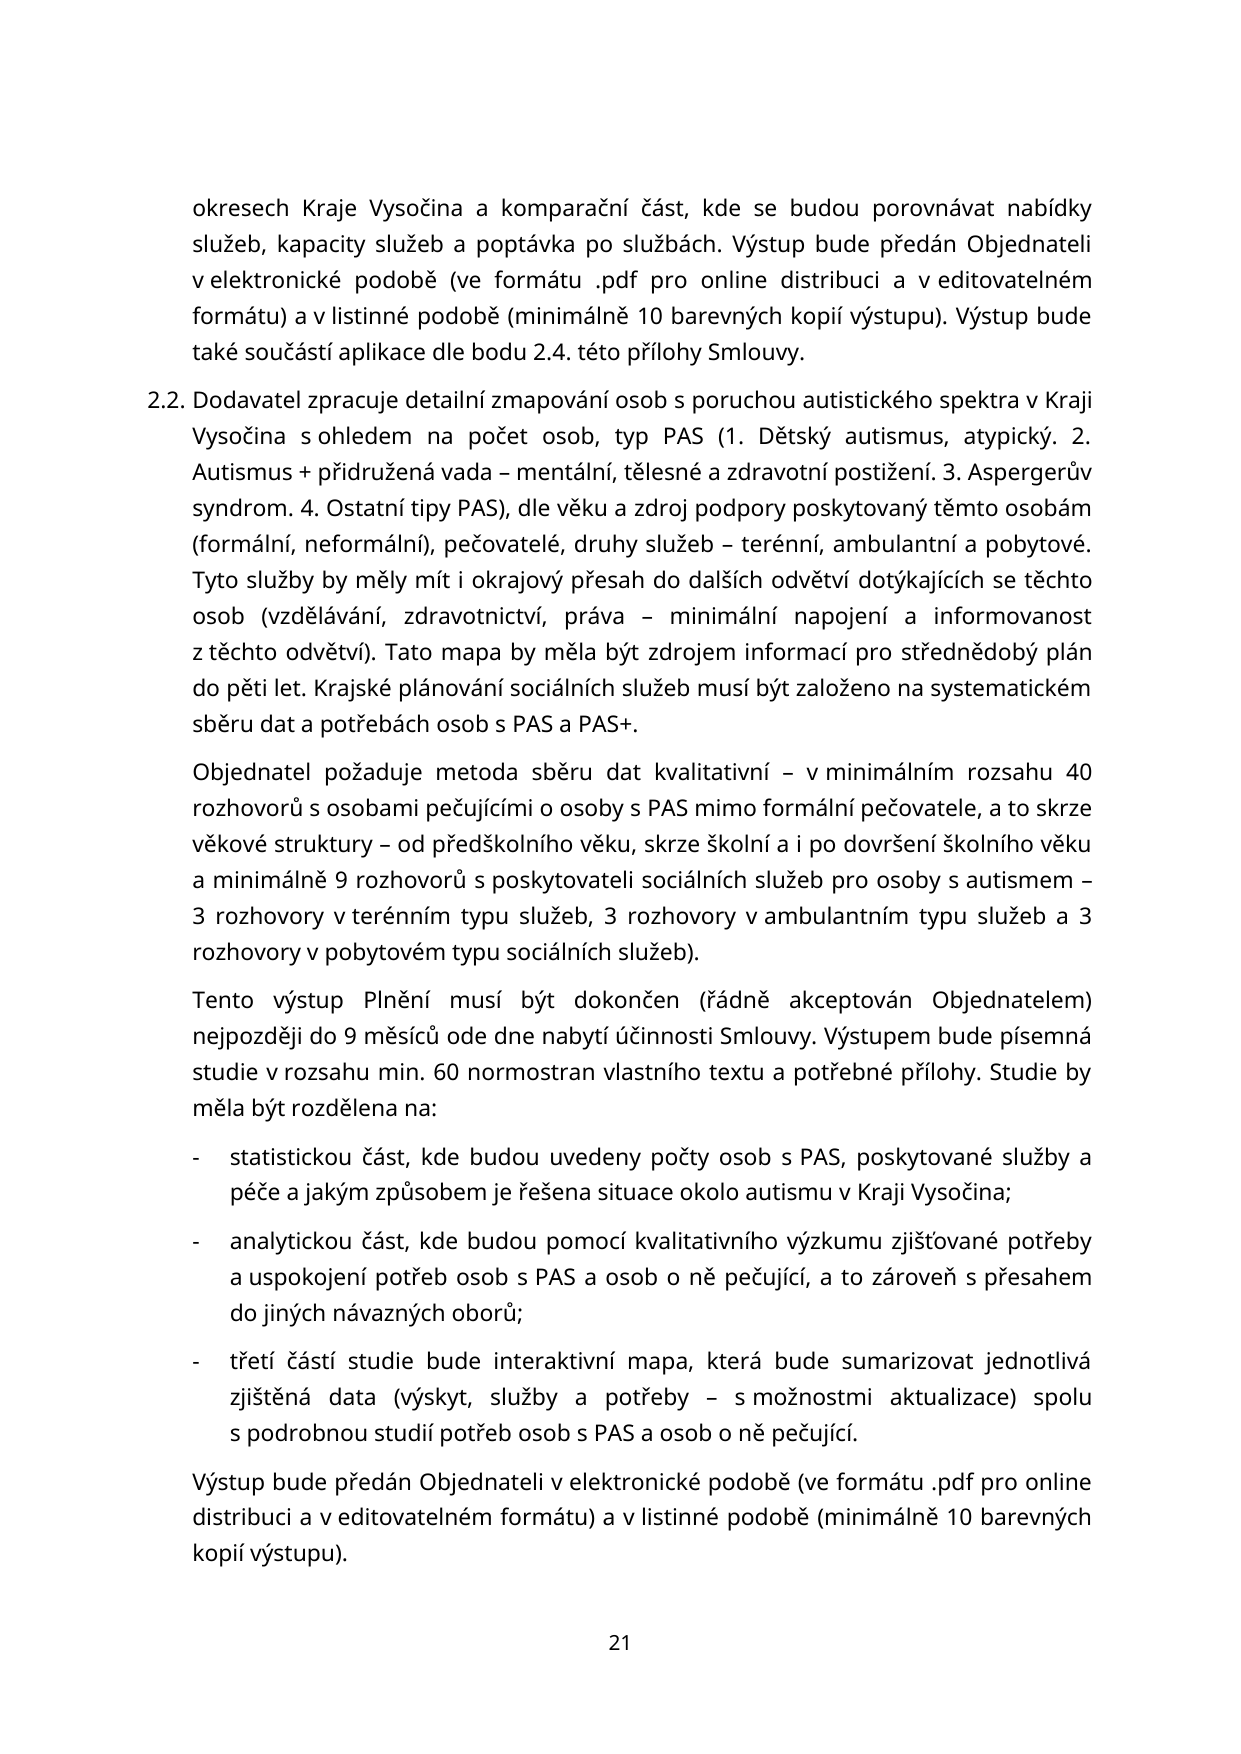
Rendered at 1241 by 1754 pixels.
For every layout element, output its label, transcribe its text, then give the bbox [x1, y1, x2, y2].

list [147, 192, 1093, 367]
list statistickou část, kde budou uvedeny počty osob s PAS, poskytované služby a péče a jakým způsobem je řešena situace okolo autismu v Kraji Vysočina; [192, 1140, 1093, 1208]
list Tento výstup Plnění musí být dokončen (řádně akceptován Objednatelem) nejpozději do 9 měsíců ode dne nabytí účinnosti Smlouvy. Výstupem bude písemná studie v rozsahu min. 60 normostran vlastního textu a potřebné přílohy. Studie by měla být rozdělena na: [192, 984, 1093, 1123]
list analytickou část, kde budou pomocí kvalitativního výzkumu zjišťované potřeby a uspokojení potřeb osob s PAS a osob o ně pečující, a to zároveň s přesahem do jiných návazných oborů; [192, 1225, 1093, 1328]
list třetí částí studie bude interaktivní mapa, která bude sumarizovat jednotlivá zjištěná data (výskyt, služby a potřeby – s možnostmi aktualizace) spolu s podrobnou studií potřeb osob s PAS a osob o ně pečující. [192, 1345, 1093, 1448]
list Objednatel požaduje metoda sběru dat kvalitativní – v minimálním rozsahu 40 rozhovorů s osobami pečujícími o osoby s PAS mimo formální pečovatele, a to skrze věkové struktury – od předškolního věku, skrze školní a i po dovršení školního věku a minimálně 9 rozhovorů s poskytovateli sociálních služeb pro osoby s autismem – 3 rozhovory v terénním typu služeb, 3 rozhovory v ambulantním typu služeb a 3 rozhovory v pobytovém typu sociálních služeb). [192, 756, 1093, 967]
list Dodavatel zpracuje detailní zmapování osob s poruchou autistického spektra v Kraji Vysočina s ohledem na počet osob, typ PAS (1. Dětský autismus, atypický. 2. Autismus + přidružená vada – mentální, tělesné a zdravotní postižení. 3. Aspergerův syndrom. 4. Ostatní tipy PAS), dle věku a zdroj podpory poskytovaný těmto osobám (formální, neformální), pečovatelé, druhy služeb – terénní, ambulantní a pobytové. Tyto služby by měly mít i okrajový přesah do dalších odvětví dotýkajících se těchto osob (vzdělávání, zdravotnictví, práva – minimální napojení a informovanost z těchto odvětví). Tato mapa by měla být zdrojem informací pro střednědobý plán do pěti let. Krajské plánování sociálních služeb musí být založeno na systematickém sběru dat a potřebách osob s PAS a PAS+. [147, 384, 1093, 739]
text Výstup bude předán Objednateli v elektronické podobě (ve formátu .pdf pro online distribuci a v editovatelném formátu) a v listinné podobě (minimálně 10 barevných kopií výstupu). [192, 1465, 1093, 1568]
